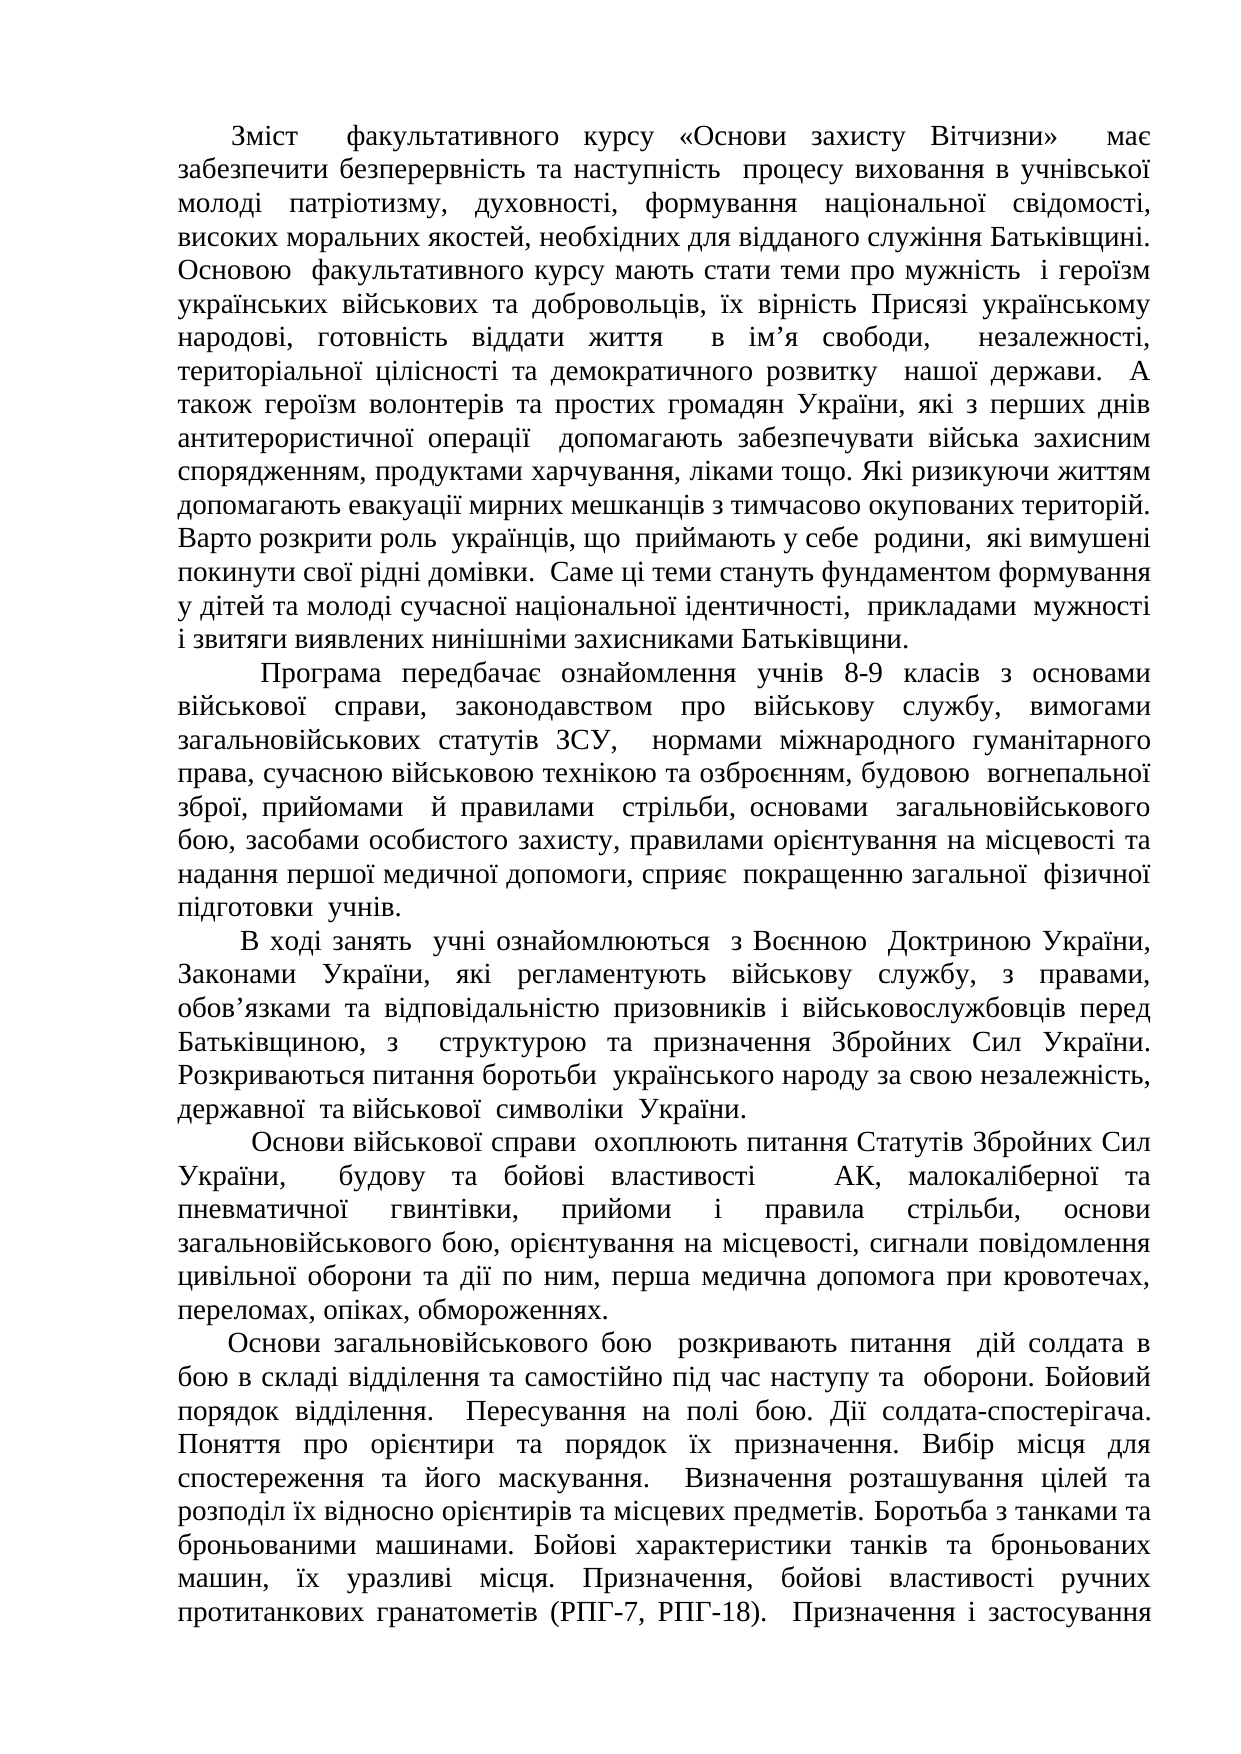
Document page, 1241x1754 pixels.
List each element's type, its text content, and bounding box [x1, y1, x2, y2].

text В ході занять учні ознайомлюються з Воєнною Доктриною України, Законами України, які регламентують військову службу, з правами, обов’язками та відповідальністю призовників і військовослужбовців перед Батьківщиною, з структурою та призначення Збройних Сил України. Розкриваються питання боротьби українського народу за свою незалежність, державної та військової символіки України. [177, 923, 1152, 1124]
text Програма передбачає ознайомлення учнів 8-9 класів з основами військової справи, законодавством про військову службу, вимогами загальновійськових статутів ЗСУ, нормами міжнародного гуманітарного права, сучасною військовою технікою та озброєнням, будовою вогнепальної зброї, прийомами й правилами стрільби, основами загальновійськового бою, засобами особистого захисту, правилами орієнтування на місцевості та надання першої медичної допомоги, сприяє покращенню загальної фізичної підготовки учнів. [177, 655, 1152, 923]
text Основи військової справи охоплюють питання Статутів Збройних Сил України, будову та бойові властивості АК, малокаліберної та пневматичної гвинтівки, прийоми і правила стрільби, основи загальновійськового бою, орієнтування на місцевості, сигнали повідомлення цивільної оборони та дії по ним, перша медична допомога при кровотечах, переломах, опіках, обмороженнях. [177, 1124, 1152, 1326]
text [177, 1326, 1152, 1627]
text Зміст факультативного курсу «Основи захисту Вітчизни» має забезпечити безперервність та наступність процесу виховання в учнівської молоді патріотизму, духовності, формування національної свідомості, високих моральних якостей, необхідних для відданого служіння Батьківщині. Основою факультативного курсу мають стати теми про мужність і героїзм українських військових та добровольців, їх вірність Присязі українському народові, готовність віддати життя в ім’я свободи, незалежності, територіальної цілісності та демократичного розвитку нашої держави. А також героїзм волонтерів та простих громадян України, які з перших днів антитерористичної операції допомагають забезпечувати війська захисним спорядженням, продуктами харчування, ліками тощо. Які ризикуючи життям допомагають евакуації мирних мешканців з тимчасово окупованих територій. Варто розкрити роль українців, що приймають у себе родини, які вимушені покинути свої рідні домівки. Саме ці теми стануть фундаментом формування у дітей та молоді сучасної національної ідентичності, прикладами мужності і звитяги виявлених нинішніми захисниками Батьківщини. [177, 118, 1152, 655]
